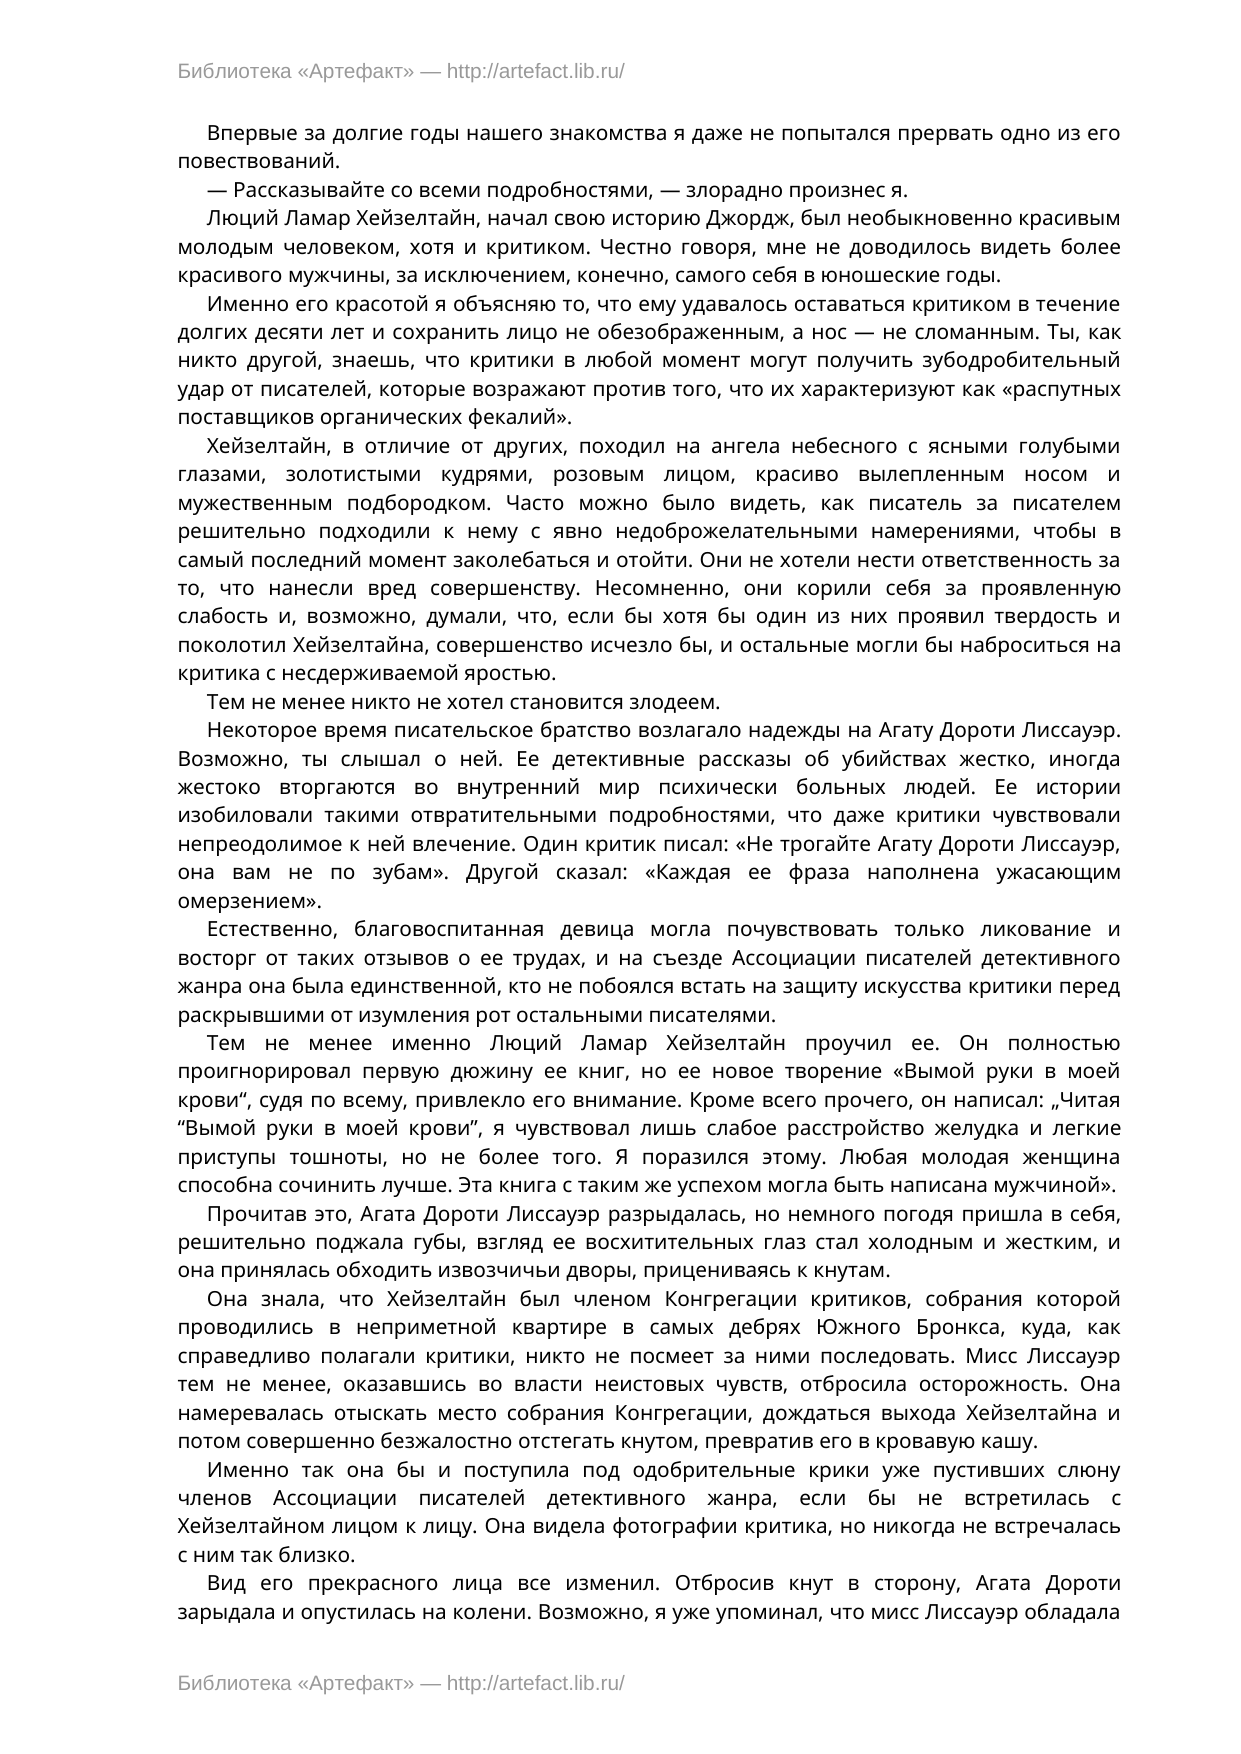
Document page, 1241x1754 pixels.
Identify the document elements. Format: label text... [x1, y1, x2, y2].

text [177, 1568, 1122, 1625]
text — Рассказывайте со всеми подробностями, — злорадно произнес я. [177, 175, 1122, 203]
text Именно его красотой я объясняю то, что ему удавалось оставаться критиком в течение долгих десяти лет и сохранить лицо не обезображенным, а нос — не сломанным. Ты, как никто другой, знаешь, что критики в любой момент могут получить зубодробительный удар от писателей, которые возражают против того, что их характеризуют как «распутных поставщиков органических фекалий». [177, 289, 1122, 431]
text Впервые за долгие годы нашего знакомства я даже не попытался прервать одно из его повествований. [177, 118, 1122, 175]
text Она знала, что Хейзелтайн был членом Конгрегации критиков, собрания которой проводились в неприметной квартире в самых дебрях Южного Бронкса, куда, как справедливо полагали критики, никто не посмеет за ними последовать. Мисс Лиссауэр тем не менее, оказавшись во власти неистовых чувств, отбросила осторожность. Она намеревалась отыскать место собрания Конгрегации, дождаться выхода Хейзелтайна и потом совершенно безжалостно отстегать кнутом, превратив его в кровавую кашу. [177, 1284, 1122, 1455]
text Естественно, благовоспитанная девица могла почувствовать только ликование и восторг от таких отзывов о ее трудах, и на съезде Ассоциации писателей детективного жанра она была единственной, кто не побоялся встать на защиту искусства критики перед раскрывшими от изумления рот остальными писателями. [177, 914, 1122, 1028]
text Тем не менее именно Люций Ламар Хейзелтайн проучил ее. Он полностью проигнорировал первую дюжину ее книг, но ее новое творение «Вымой руки в моей крови“, судя по всему, привлекло его внимание. Кроме всего прочего, он написал: „Читая “Вымой руки в моей крови”, я чувствовал лишь слабое расстройство желудка и легкие приступы тошноты, но не более того. Я поразился этому. Любая молодая женщина способна сочинить лучше. Эта книга с таким же успехом могла быть написана мужчиной». [177, 1028, 1122, 1199]
text Хейзелтайн, в отличие от других, походил на ангела небесного с ясными голубыми глазами, золотистыми кудрями, розовым лицом, красиво вылепленным носом и мужественным подбородком. Часто можно было видеть, как писатель за писателем решительно подходили к нему с явно недоброжелательными намерениями, чтобы в самый последний момент заколебаться и отойти. Они не хотели нести ответственность за то, что нанесли вред совершенству. Несомненно, они корили себя за проявленную слабость и, возможно, думали, что, если бы хотя бы один из них проявил твердость и поколотил Хейзелтайна, совершенство исчезло бы, и остальные могли бы наброситься на критика с несдерживаемой яростью. [177, 431, 1122, 687]
text Некоторое время писательское братство возлагало надежды на Агату Дороти Лиссауэр. Возможно, ты слышал о ней. Ее детективные рассказы об убийствах жестко, иногда жестоко вторгаются во внутренний мир психически больных людей. Ее истории изобиловали такими отвратительными подробностями, что даже критики чувствовали непреодолимое к ней влечение. Один критик писал: «Не трогайте Агату Дороти Лиссауэр, она вам не по зубам». Другой сказал: «Каждая ее фраза наполнена ужасающим омерзением». [177, 715, 1122, 914]
text Именно так она бы и поступила под одобрительные крики уже пустивших слюну членов Ассоциации писателей детективного жанра, если бы не встретилась с Хейзелтайном лицом к лицу. Она видела фотографии критика, но никогда не встречалась с ним так близко. [177, 1455, 1122, 1568]
text Тем не менее никто не хотел становится злодеем. [177, 687, 1122, 715]
text Прочитав это, Агата Дороти Лиссауэр разрыдалась, но немного погодя пришла в себя, решительно поджала губы, взгляд ее восхитительных глаз стал холодным и жестким, и она принялась обходить извозчичьи дворы, прицениваясь к кнутам. [177, 1199, 1122, 1284]
text Люций Ламар Хейзелтайн, начал свою историю Джордж, был необыкновенно красивым молодым человеком, хотя и критиком. Честно говоря, мне не доводилось видеть более красивого мужчины, за исключением, конечно, самого себя в юношеские годы. [177, 203, 1122, 289]
